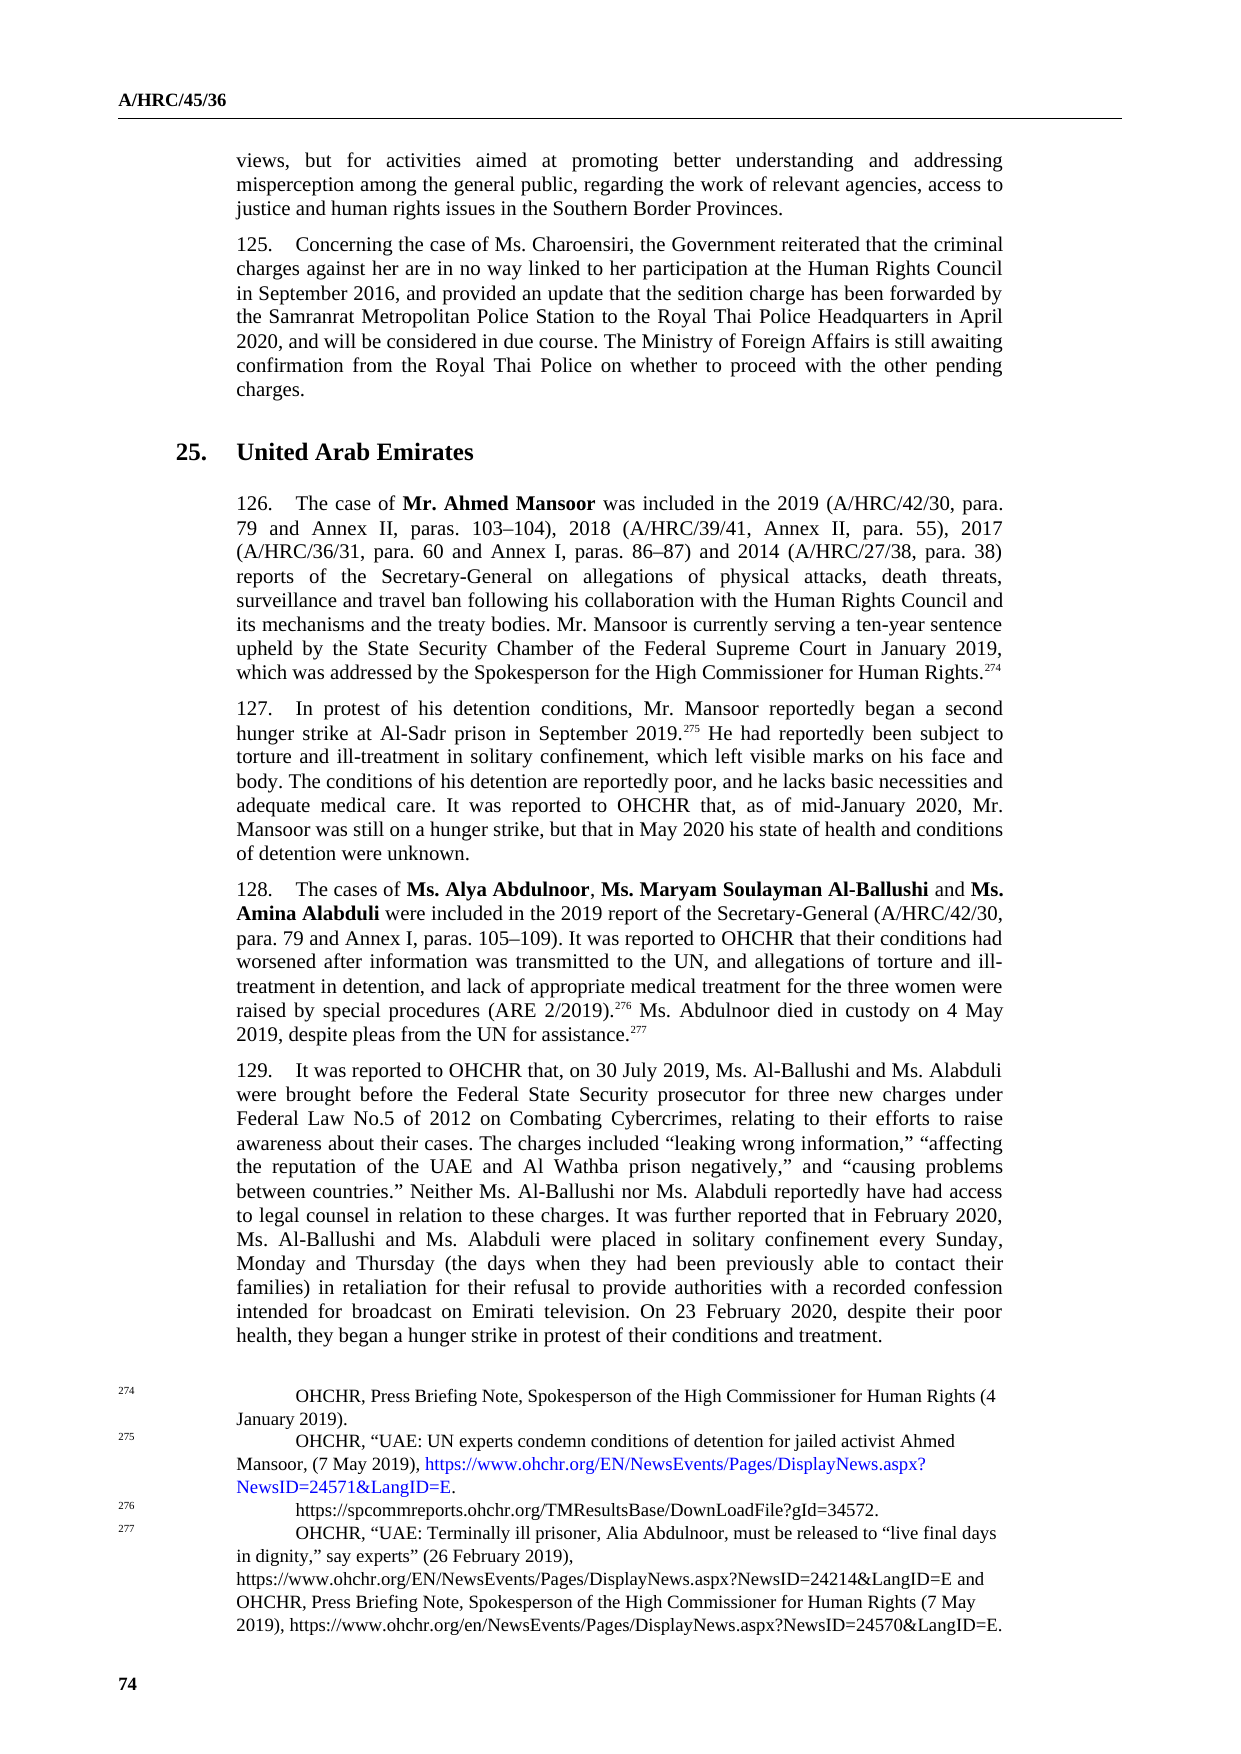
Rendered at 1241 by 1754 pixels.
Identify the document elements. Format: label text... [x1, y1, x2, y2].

text 128. The cases of Ms. Alya Abdulnoor, Ms. Maryam Soulayman Al-Ballushi and Ms. Amina Alabduli were included in the 2019 report of the Secretary-General (A/HRC/42/30, para. 79 and Annex I, paras. 105–109). It was reported to OHCHR that their conditions had worsened after information was transmitted to the UN, and allegations of torture and ill-treatment in detention, and lack of appropriate medical treatment for the three women were raised by special procedures (ARE 2/2019). Ms. Abdulnoor died in custody on 4 May 2019, despite pleas from the UN for assistance. [236, 877, 1004, 1046]
text 125. Concerning the case of Ms. Charoensiri, the Government reiterated that the criminal charges against her are in no way linked to her participation at the Human Rights Council in September 2016, and provided an update that the sedition charge has been forwarded by the Samranrat Metropolitan Police Station to the Royal Thai Police Headquarters in April 2020, and will be considered in due course. The Ministry of Foreign Affairs is still awaiting confirmation from the Royal Thai Police on whether to proceed with the other pending charges. [236, 232, 1004, 401]
text 25. United Arab Emirates [118, 438, 1004, 466]
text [236, 148, 1004, 220]
text 127. In protest of his detention conditions, Mr. Mansoor reportedly began a second hunger strike at Al-Sadr prison in September 2019. He had reportedly been subject to torture and ill-treatment in solitary confinement, which left visible marks on his face and body. The conditions of his detention are reportedly poor, and he lacks basic necessities and adequate medical care. It was reported to OHCHR that, as of mid-January 2020, Mr. Mansoor was still on a hunger strike, but that in May 2020 his state of health and conditions of detention were unknown. [236, 696, 1004, 865]
text 126. The case of Mr. Ahmed Mansoor was included in the 2019 (A/HRC/42/30, para. 79 and Annex II, paras. 103–104), 2018 (A/HRC/39/41, Annex II, para. 55), 2017 (A/HRC/36/31, para. 60 and Annex I, paras. 86–87) and 2014 (A/HRC/27/38, para. 38) reports of the Secretary-General on allegations of physical attacks, death threats, surveillance and travel ban following his collaboration with the Human Rights Council and its mechanisms and the treaty bodies. Mr. Mansoor is currently serving a ten-year sentence upheld by the State Security Chamber of the Federal Supreme Court in January 2019, which was addressed by the Spokesperson for the High Commissioner for Human Rights. [236, 491, 1004, 684]
text 129. It was reported to OHCHR that, on 30 July 2019, Ms. Al-Ballushi and Ms. Alabduli were brought before the Federal State Security prosecutor for three new charges under Federal Law No.5 of 2012 on Combating Cybercrimes, relating to their efforts to raise awareness about their cases. The charges included “leaking wrong information,” “affecting the reputation of the UAE and Al Wathba prison negatively,” and “causing problems between countries.” Neither Ms. Al-Ballushi nor Ms. Alabduli reportedly have had access to legal counsel in relation to these charges. It was further reported that in February 2020, Ms. Al-Ballushi and Ms. Alabduli were placed in solitary confinement every Sunday, Monday and Thursday (the days when they had been previously able to contact their families) in retaliation for their refusal to provide authorities with a recorded confession intended for broadcast on Emirati television. On 23 February 2020, despite their poor health, they began a hunger strike in protest of their conditions and treatment. [236, 1058, 1004, 1347]
